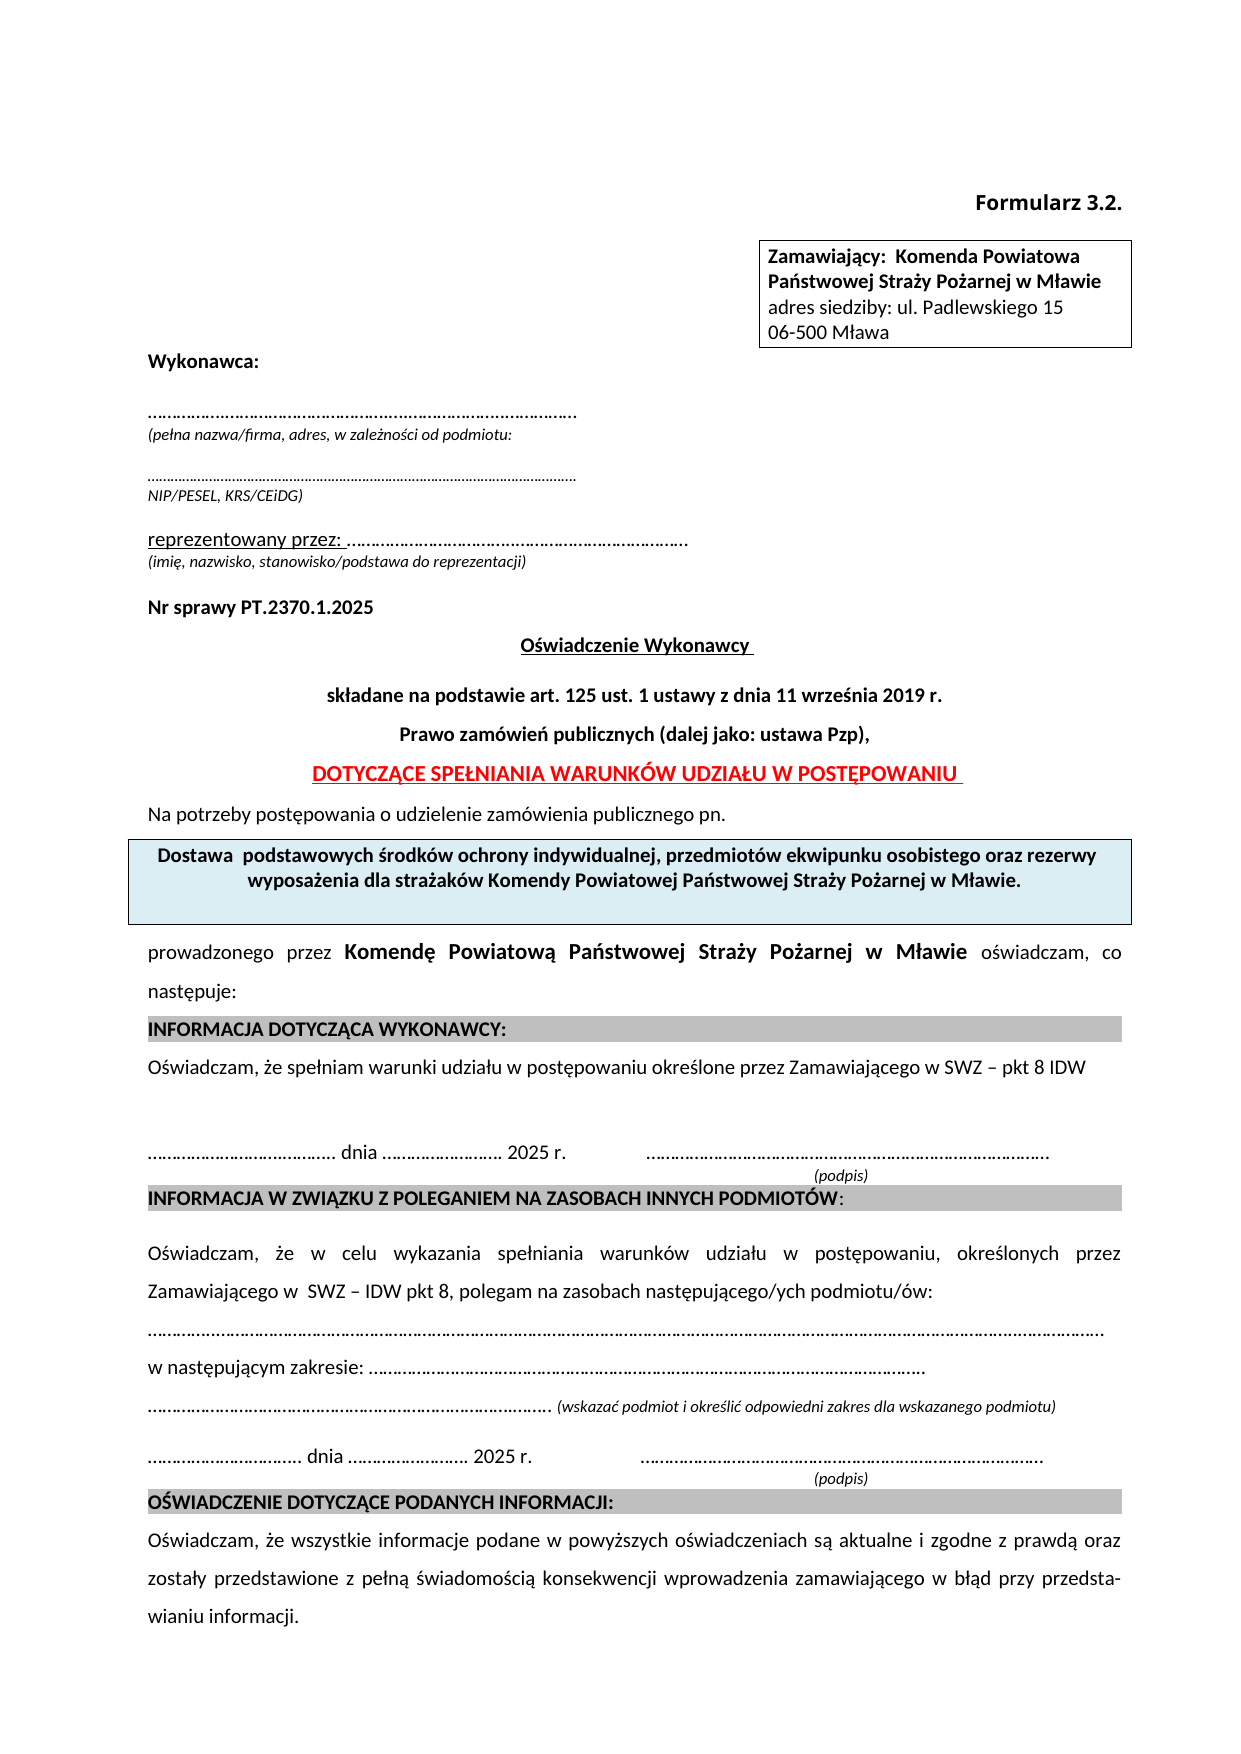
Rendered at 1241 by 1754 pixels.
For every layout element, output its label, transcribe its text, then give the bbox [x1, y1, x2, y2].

text Prawo zamówień publicznych (dalej jako: ustawa Pzp), [148, 721, 1122, 746]
text ………………………….. dnia ……………………. 2025 r. ………………………………………………………………………… [148, 1443, 1122, 1469]
text (podpis) [148, 1165, 1122, 1185]
text (pełna nazwa/firma, adres, w zależności od podmiotu: [148, 424, 1122, 444]
text Nr sprawy PT.2370.1.2025 [148, 594, 1122, 619]
text Formularz 3.2. [148, 188, 1122, 216]
text Dostawa podstawowych środków ochrony indywidualnej, przedmiotów ekwipunku osobistego oraz rezerwy wyposażenia dla strażaków Komendy Powiatowej Państwowej Straży Pożarnej w Mławie. [129, 840, 1131, 890]
text NIP/PESEL, KRS/CEiDG) [148, 485, 1122, 505]
text reprezentowany przez: ……………………………..……………………………… [148, 526, 1122, 551]
text …………………………………………………………………………………………………. [148, 465, 1122, 485]
text składane na podstawie art. 125 ust. 1 ustawy z dnia 11 września 2019 r. [148, 683, 1122, 708]
text Oświadczam, że w celu wykazania spełniania warunków udziału w postępowaniu, określonych przez Zamawiającego w SWZ – IDW pkt 8, polegam na zasobach następującego/ych podmiotu/ów: [148, 1240, 1122, 1304]
text (podpis) [148, 1469, 1122, 1489]
text adres siedziby: ul. Padlewskiego 15 [760, 291, 1131, 316]
text (imię, nazwisko, stanowisko/podstawa do reprezentacji) [148, 551, 576, 571]
text Wykonawca: [148, 348, 1122, 373]
text prowadzonego przez Komendę Powiatową Państwowej Straży Pożarnej w Mławie oświadczam, co następuje: [148, 937, 1122, 1003]
text Zamawiający: Komenda Powiatowa Państwowej Straży Pożarnej w Mławie [760, 241, 1131, 291]
text …………….…………………………….….………………..…………… [148, 399, 709, 424]
text Oświadczenie Wykonawcy [148, 632, 1122, 657]
text ……………………….……….. dnia ……………………. 2025 r. ………………………………………………………………………… [148, 1139, 1122, 1165]
text …………..…………………………………………………………………………………………………………………………………………………..……………… w następującym zakresie: ……………………………………………………………………………………………………..………………………………………………………………….…….. (wskazać podmiot i określić odpowiedni zakres dla wskazanego podmiotu) [148, 1316, 1122, 1418]
text OŚWIADCZENIE DOTYCZĄCE PODANYCH INFORMACJI: [148, 1489, 1122, 1514]
text 06-500 Mława [760, 316, 1131, 347]
text DOTYCZĄCE SPEŁNIANIA WARUNKÓW UDZIAŁU W POSTĘPOWANIU [148, 759, 1122, 787]
text INFORMACJA W ZWIĄZKU Z POLEGANIEM NA ZASOBACH INNYCH PODMIOTÓW: [148, 1185, 1122, 1211]
text Oświadczam, że spełniam warunki udziału w postępowaniu określone przez Zamawiającego w SWZ – pkt 8 IDW [148, 1054, 1122, 1080]
text Oświadczam, że wszystkie informacje podane w powyższych oświadczeniach są aktualne i zgodne z prawdą oraz zostały przedstawione z pełną świadomością konsekwencji wprowadzenia zamawiającego w błąd przy przedsta-wianiu informacji. [148, 1527, 1122, 1629]
text Na potrzeby postępowania o udzielenie zamówienia publicznego pn. [148, 801, 1122, 826]
text INFORMACJA DOTYCZĄCA WYKONAWCY: [148, 1016, 1122, 1042]
